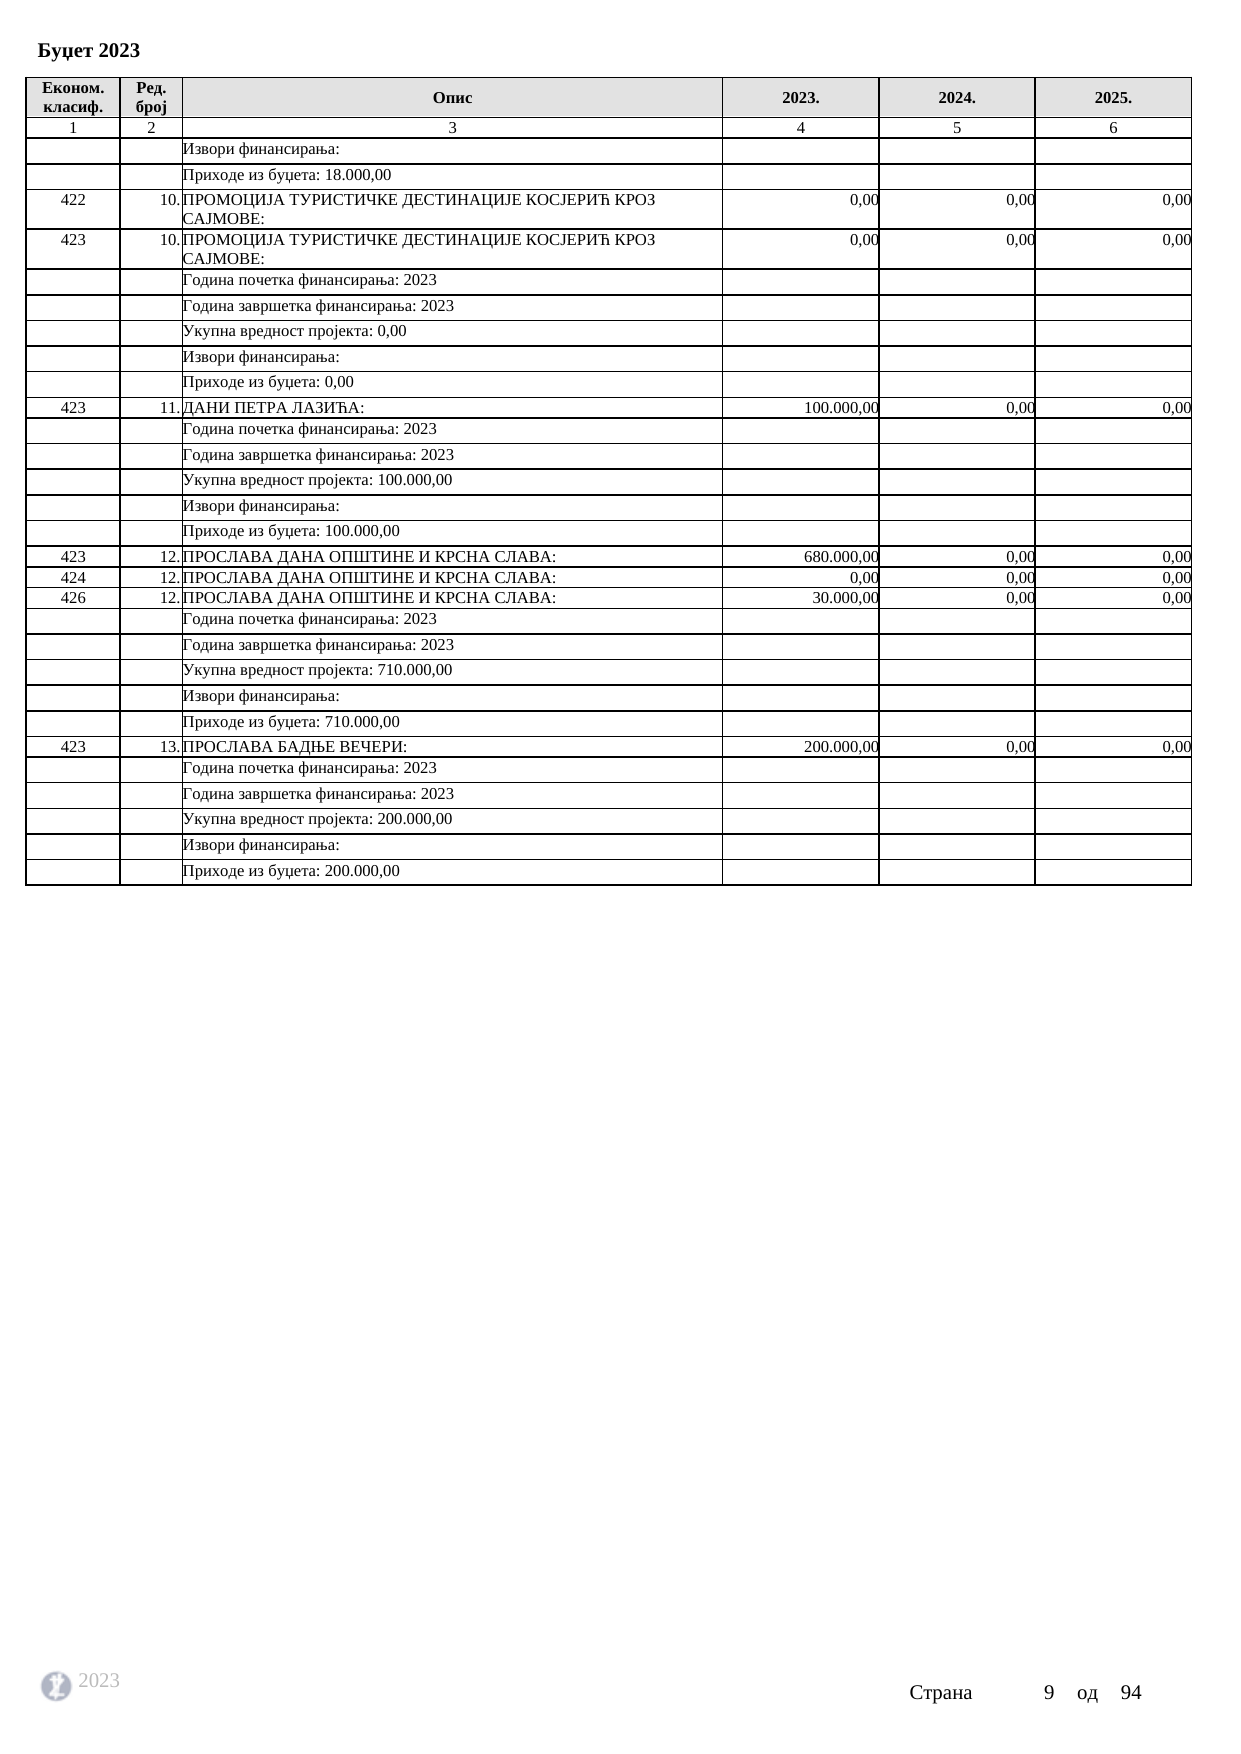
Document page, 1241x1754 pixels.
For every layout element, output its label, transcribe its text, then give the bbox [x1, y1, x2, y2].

table_header 2024. [880, 78, 1034, 116]
table_cell [723, 835, 878, 859]
table_cell [1036, 712, 1191, 736]
table_cell 200.000,00 [723, 737, 878, 756]
table_cell [121, 470, 182, 494]
table_cell [880, 660, 1034, 684]
table_cell [880, 609, 1034, 633]
table_cell [1036, 660, 1191, 684]
table_cell 0,00 [1036, 230, 1191, 268]
table_cell [723, 686, 878, 710]
table_cell [880, 835, 1034, 859]
table_cell [1036, 609, 1191, 633]
table_cell 30.000,00 [723, 588, 878, 607]
table_cell Укупна вредност пројекта: 0,00 [183, 321, 722, 345]
table_cell Укупна вредност пројекта: 200.000,00 [183, 809, 722, 833]
table_cell [723, 470, 878, 494]
table_cell [27, 783, 119, 807]
table_cell 12. [121, 588, 182, 607]
table_cell Укупна вредност пројекта: 710.000,00 [183, 660, 722, 684]
table_cell [27, 686, 119, 710]
table_cell [27, 419, 119, 443]
table_cell [723, 296, 878, 319]
table_cell [1036, 139, 1191, 163]
table_header Ред. број [121, 78, 182, 116]
table_cell [880, 270, 1034, 294]
table_cell Извори финансирања: [183, 686, 722, 710]
table_cell [880, 372, 1034, 396]
table_cell [880, 860, 1034, 884]
table_cell [27, 296, 119, 319]
table_cell [121, 347, 182, 371]
table_cell [121, 635, 182, 659]
table_cell Година почетка финансирања: 2023 [183, 270, 722, 294]
table_cell 424 [27, 568, 119, 587]
table_cell 0,00 [880, 547, 1034, 566]
table_cell 11. [121, 398, 182, 417]
table_cell [723, 660, 878, 684]
table_cell Приходе из буџета: 18.000,00 [183, 165, 722, 188]
table_cell [1036, 270, 1191, 294]
table_cell [121, 609, 182, 633]
table_cell ПРОСЛАВА ДАНА ОПШТИНЕ И КРСНА СЛАВА: [183, 568, 722, 587]
table_cell [723, 321, 878, 345]
table_cell [1036, 372, 1191, 396]
table_cell [27, 139, 119, 163]
table_cell [121, 496, 182, 519]
table_cell [880, 712, 1034, 736]
table_cell [121, 758, 182, 782]
table_cell 12. [121, 547, 182, 566]
table_cell [121, 712, 182, 736]
table_cell [723, 783, 878, 807]
table_cell 0,00 [880, 568, 1034, 587]
table_cell 1 [27, 118, 119, 137]
table_cell [880, 139, 1034, 163]
table_cell [27, 165, 119, 188]
table_cell ПРОМОЦИЈА ТУРИСТИЧКЕ ДЕСТИНАЦИЈЕ КОСЈЕРИЋ КРОЗ САЈМОВЕ: [183, 230, 722, 268]
table_header 2023. [723, 78, 878, 116]
table_cell [1036, 419, 1191, 443]
table_cell [27, 521, 119, 545]
table_cell 0,00 [723, 568, 878, 587]
table_cell [121, 860, 182, 884]
table_cell [27, 270, 119, 294]
table_cell [121, 660, 182, 684]
table_cell [723, 712, 878, 736]
table_cell [1036, 165, 1191, 188]
table_cell 13. [121, 737, 182, 756]
table_cell [1036, 321, 1191, 345]
table_cell Година завршетка финансирања: 2023 [183, 783, 722, 807]
table_cell ПРОСЛАВА БАДЊЕ ВЕЧЕРИ: [183, 737, 722, 756]
table_cell 5 [880, 118, 1034, 137]
picture [37, 1668, 75, 1706]
table_cell 100.000,00 [723, 398, 878, 417]
table_cell Укупна вредност пројекта: 100.000,00 [183, 470, 722, 494]
table_cell [121, 444, 182, 468]
table_cell [723, 609, 878, 633]
table_cell [723, 758, 878, 782]
table_cell [723, 809, 878, 833]
table_cell [27, 321, 119, 345]
table_cell [723, 372, 878, 396]
table_cell Година почетка финансирања: 2023 [183, 419, 722, 443]
table_cell 0,00 [880, 230, 1034, 268]
table_cell [27, 758, 119, 782]
table_cell 426 [27, 588, 119, 607]
table_cell 423 [27, 547, 119, 566]
table_cell [121, 835, 182, 859]
table_cell [723, 860, 878, 884]
table_cell 0,00 [1036, 398, 1191, 417]
table_cell Извори финансирања: [183, 835, 722, 859]
table_cell Извори финансирања: [183, 139, 722, 163]
table_header Економ. класиф. [27, 78, 119, 116]
table_cell [880, 809, 1034, 833]
table_cell 4 [723, 118, 878, 137]
table_cell [880, 321, 1034, 345]
table_cell [27, 496, 119, 519]
table_cell [723, 139, 878, 163]
table_cell Приходе из буџета: 200.000,00 [183, 860, 722, 884]
table_cell [880, 686, 1034, 710]
table_cell [1036, 758, 1191, 782]
table_cell [880, 496, 1034, 519]
table_cell Година почетка финансирања: 2023 [183, 758, 722, 782]
table_cell [121, 783, 182, 807]
table_cell [121, 139, 182, 163]
table_header Опис [183, 78, 722, 116]
table_cell [723, 444, 878, 468]
table_cell [723, 270, 878, 294]
table_cell [27, 635, 119, 659]
table_cell [121, 372, 182, 396]
table_header 2025. [1036, 78, 1191, 116]
table_cell [27, 835, 119, 859]
table_cell [880, 758, 1034, 782]
table_cell [1036, 347, 1191, 371]
table_cell [27, 444, 119, 468]
table_cell 0,00 [723, 190, 878, 228]
table_cell [1036, 835, 1191, 859]
table_cell [880, 783, 1034, 807]
table_cell [121, 270, 182, 294]
table_cell [121, 521, 182, 545]
table_cell Година почетка финансирања: 2023 [183, 609, 722, 633]
table_cell Година завршетка финансирања: 2023 [183, 296, 722, 319]
table_cell [1036, 783, 1191, 807]
table_cell ПРОМОЦИЈА ТУРИСТИЧКЕ ДЕСТИНАЦИЈЕ КОСЈЕРИЋ КРОЗ САЈМОВЕ: [183, 190, 722, 228]
table_cell [723, 521, 878, 545]
table_cell Приходе из буџета: 710.000,00 [183, 712, 722, 736]
table_cell 0,00 [1036, 737, 1191, 756]
table_cell [121, 296, 182, 319]
table_cell 0,00 [880, 190, 1034, 228]
table_cell [1036, 496, 1191, 519]
table_cell Извори финансирања: [183, 347, 722, 371]
table_cell 10. [121, 190, 182, 228]
table_cell [880, 296, 1034, 319]
table_cell [27, 712, 119, 736]
table_cell Приходе из буџета: 0,00 [183, 372, 722, 396]
table_cell Приходе из буџета: 100.000,00 [183, 521, 722, 545]
table_cell [121, 165, 182, 188]
table_cell 0,00 [1036, 588, 1191, 607]
table_cell [27, 660, 119, 684]
table_cell [1036, 860, 1191, 884]
table_cell [723, 496, 878, 519]
table_cell [880, 444, 1034, 468]
table_cell ПРОСЛАВА ДАНА ОПШТИНЕ И КРСНА СЛАВА: [183, 547, 722, 566]
table_cell [27, 809, 119, 833]
table_cell 0,00 [880, 588, 1034, 607]
table_cell [723, 419, 878, 443]
table_cell [27, 609, 119, 633]
table_cell [880, 419, 1034, 443]
table_cell [1036, 444, 1191, 468]
table_cell [880, 470, 1034, 494]
table_cell [1036, 470, 1191, 494]
table_cell 423 [27, 230, 119, 268]
table_cell 6 [1036, 118, 1191, 137]
table_cell [27, 372, 119, 396]
table_cell [121, 686, 182, 710]
table_cell 2 [121, 118, 182, 137]
table_cell ПРОСЛАВА ДАНА ОПШТИНЕ И КРСНА СЛАВА: [183, 588, 722, 607]
table_cell 0,00 [1036, 190, 1191, 228]
table_cell [880, 165, 1034, 188]
table_cell 3 [183, 118, 722, 137]
table_cell [1036, 521, 1191, 545]
table_cell [1036, 296, 1191, 319]
table_cell 0,00 [1036, 547, 1191, 566]
table_cell [880, 347, 1034, 371]
table_cell Година завршетка финансирања: 2023 [183, 635, 722, 659]
table_cell [121, 809, 182, 833]
table_cell 423 [27, 737, 119, 756]
table_cell 12. [121, 568, 182, 587]
table_cell 422 [27, 190, 119, 228]
table_cell [723, 635, 878, 659]
table_cell Година завршетка финансирања: 2023 [183, 444, 722, 468]
table_cell [1036, 686, 1191, 710]
table_cell [880, 521, 1034, 545]
table_cell 10. [121, 230, 182, 268]
table_cell [1036, 809, 1191, 833]
table_cell [121, 419, 182, 443]
table_cell [723, 165, 878, 188]
table_cell ДАНИ ПЕТРА ЛАЗИЋА: [183, 398, 722, 417]
table_cell [27, 470, 119, 494]
table_cell [1036, 635, 1191, 659]
table_cell [723, 347, 878, 371]
table_cell 423 [27, 398, 119, 417]
table_cell 0,00 [1036, 568, 1191, 587]
table_cell 680.000,00 [723, 547, 878, 566]
table_cell [27, 860, 119, 884]
table_cell [880, 635, 1034, 659]
table_cell 0,00 [880, 398, 1034, 417]
table_cell [27, 347, 119, 371]
table_cell Извори финансирања: [183, 496, 722, 519]
table_cell [121, 321, 182, 345]
table_cell 0,00 [723, 230, 878, 268]
table_cell 0,00 [880, 737, 1034, 756]
